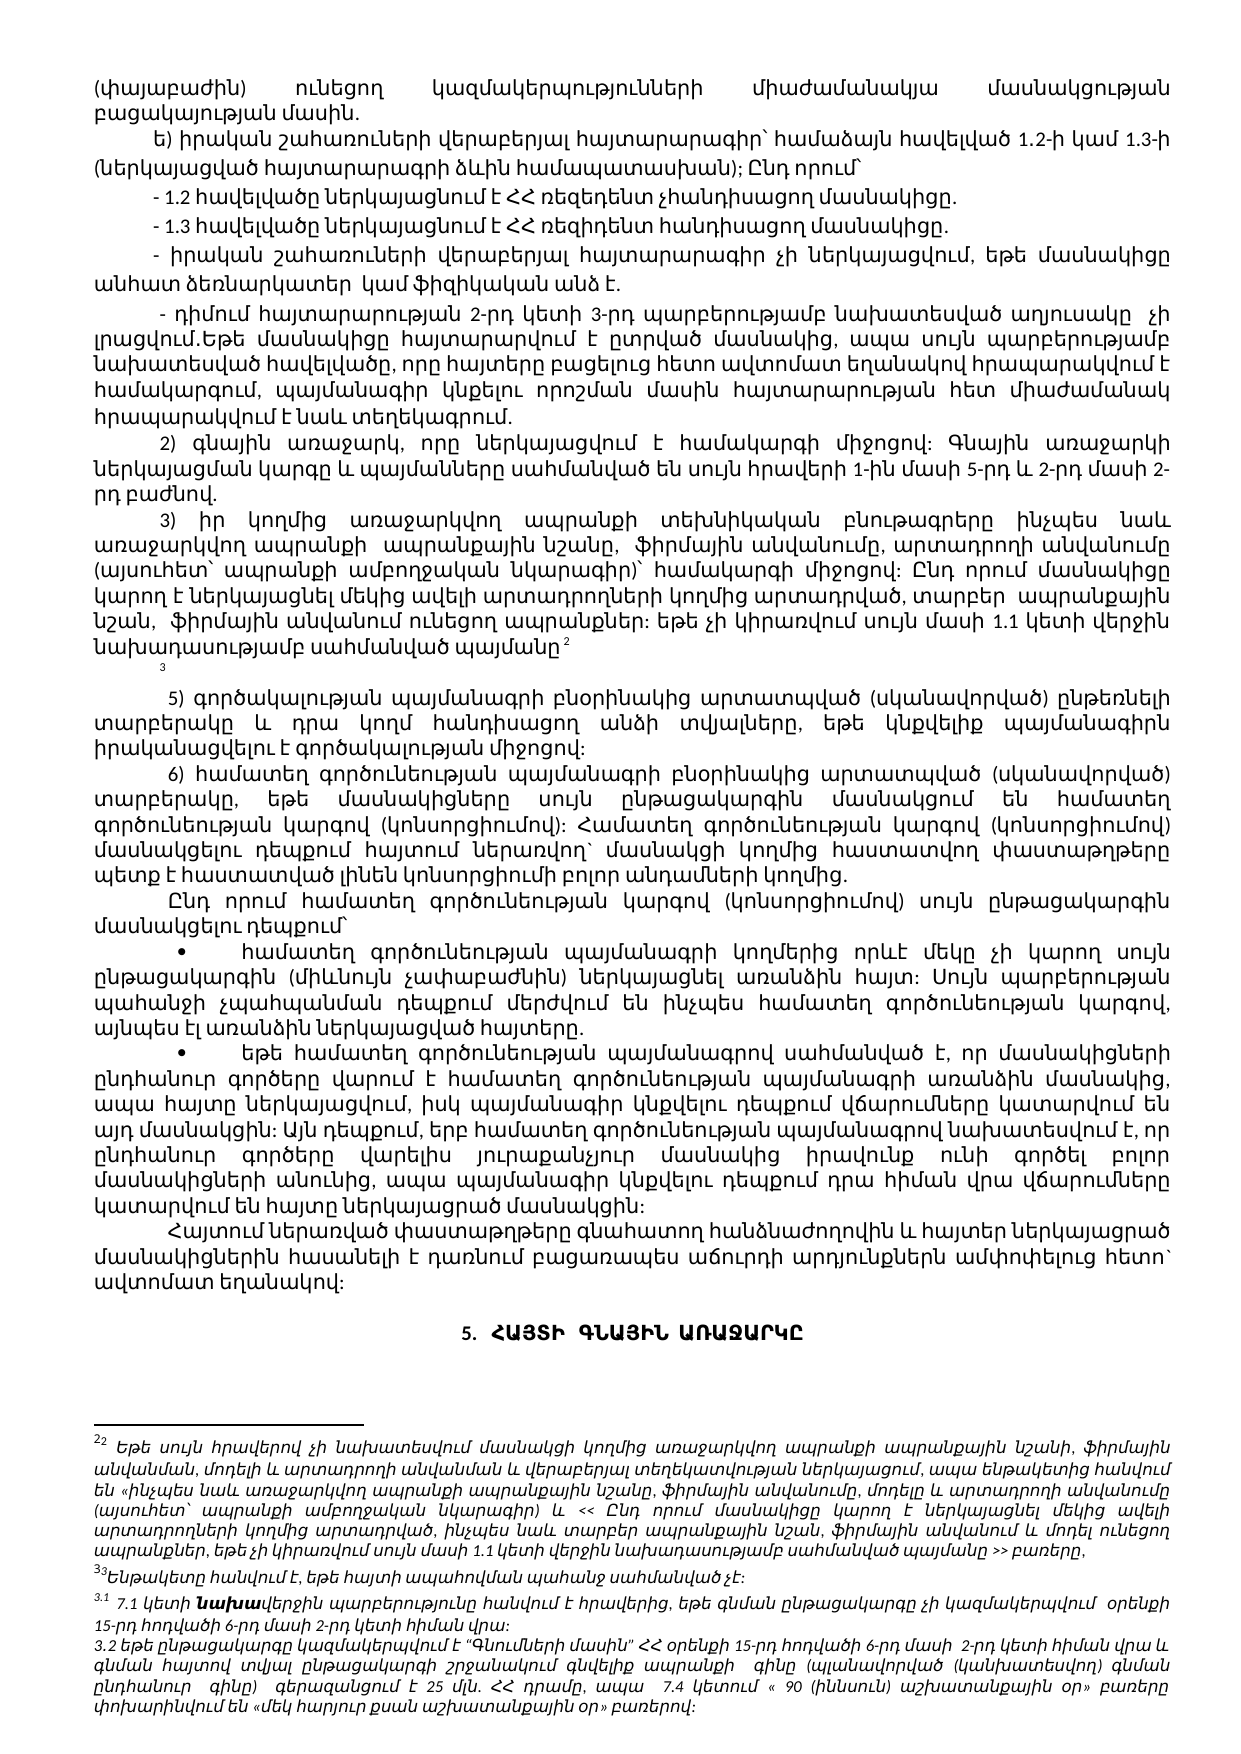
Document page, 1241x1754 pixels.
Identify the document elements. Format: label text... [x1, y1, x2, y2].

text 3) իր կողմից առաջարկվող ապրանքի տեխնիկական բնութագրերը ինչպես նաև առաջարկվող ապրանքի ապրանքային նշանը, ֆիրմային անվանումը, արտադրողի անվանումը (այսուհետ՝ ապրանքի ամբողջական նկարագիր)՝ համակարգի միջոցով: Ընդ որում մասնակիցը կարող է ներկայացնել մեկից ավելի արտադրողների կողմից արտադրված, տարբեր ապրանքային նշան, ֆիրմային անվանում ունեցող ապրանքներ: եթե չի կիրառվում սույն մասի 1.1 կետի վերջին նախադասությամբ սահմանված պայմանը 2 [94, 507, 1171, 659]
list եթե համատեղ գործունեության պայմանագրով սահմանված է, որ մասնակիցների ընդհանուր գործերը վարում է համատեղ գործունեության պայմանագրի առանձին մասնակից, ապա հայտը ներկայացվում, իսկ պայմանագիր կնքվելու դեպքում վճարումները կատարվում են այդ մասնակցին: Այն դեպքում, երբ համատեղ գործունեության պայմանագրով նախատեսվում է, որ ընդհանուր գործերը վարելիս յուրաքանչյուր մասնակից իրավունք ունի գործել բոլոր մասնակիցների անունից, ապա պայմանագիր կնքվելու դեպքում դրա հիման վրա վճարումները կատարվում են հայտը ներկայացրած մասնակցին: [94, 1041, 1171, 1218]
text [94, 75, 1171, 126]
text 3 [94, 659, 1171, 685]
text Հայտում ներառված փաստաթղթերը գնահատող հանձնաժողովին և հայտեր ներկայացրած մասնակիցներին հասանելի է դառնում բացառապես աճուրդի արդյունքներն ամփոփելուց հետո` ավտոմատ եղանակով: [94, 1218, 1171, 1295]
text - 1.2 հավելվածը ներկայացնում է ՀՀ ռեզեդենտ չհանդիսացող մասնակիցը. [94, 184, 1171, 209]
text 6) համատեղ գործունեության պայմանագրի բնօրինակից արտատպված (սկանավորված) տարբերակը, եթե մասնակիցները սույն ընթացակարգին մասնակցում են համատեղ գործունեության կարգով (կոնսորցիումով): Համատեղ գործունեության կարգով (կոնսորցիումով) մասնակցելու դեպքում հայտում ներառվող` մասնակցի կողմից հաստատվող փաստաթղթերը պետք է հաստատված լինեն կոնսորցիումի բոլոր անդամների կողմից. [94, 761, 1171, 888]
text 2) գնային առաջարկ, որը ներկայացվում է համակարգի միջոցով: Գնային առաջարկի ներկայացման կարգը և պայմանները սահմանված են սույն հրավերի 1-ին մասի 5-րդ և 2-րդ մասի 2-րդ բաժնով. [94, 431, 1171, 507]
list համատեղ գործունեության պայմանագրի կողմերից որևէ մեկը չի կարող սույն ընթացակարգին (միևնույն չափաբաժնին) ներկայացնել առանձին հայտ: Սույն պարբերության պահանջի չպահպանման դեպքում մերժվում են ինչպես համատեղ գործունեության կարգով, այնպես էլ առանձին ներկայացված հայտերը. [94, 939, 1171, 1041]
text - դիմում հայտարարության 2-րդ կետի 3-րդ պարբերությամբ նախատեսված աղյուսակը չի լրացվում․Եթե մասնակիցը հայտարարվում է ըտրված մասնակից, ապա սույն պարբերությամբ նախատեսված հավելվածը, որը հայտերը բացելուց հետո ավտոմատ եղանակով հրապարակվում է համակարգում, պայմանագիր կնքելու որոշման մասին հայտարարության հետ միաժամանակ հրապարակվում է նաև տեղեկագրում. [94, 301, 1171, 431]
text - 1.3 հավելվածը ներկայացնում է ՀՀ ռեզիդենտ հանդիսացող մասնակիցը. [94, 213, 1171, 239]
text ե) իրական շահառուների վերաբերյալ հայտարարագիր՝ համաձայն հավելված 1․2-ի կամ 1.3-ի (ներկայացված հայտարարագրի ձևին համապատասխան); Ընդ որում՝ [94, 126, 1171, 180]
text 5) գործակալության պայմանագրի բնօրինակից արտատպված (սկանավորված) ընթեռնելի տարբերակը և դրա կողմ հանդիսացող անձի տվյալները, եթե կնքվելիք պայմանագիրն իրականացվելու է գործակալության միջոցով: [94, 685, 1171, 761]
text 5. ՀԱՅՏԻ ԳՆԱՅԻՆ ԱՌԱՋԱՐԿԸ [94, 1320, 1171, 1346]
text - իրական շահառուների վերաբերյալ հայտարարագիր չի ներկայացվում, եթե մասնակիցը անհատ ձեռնարկատեր կամ ֆիզիկական անձ է. [94, 242, 1171, 297]
text Ընդ որում համատեղ գործունեության կարգով (կոնսորցիումով) սույն ընթացակարգին մասնակցելու դեպքում՝ [94, 888, 1171, 939]
